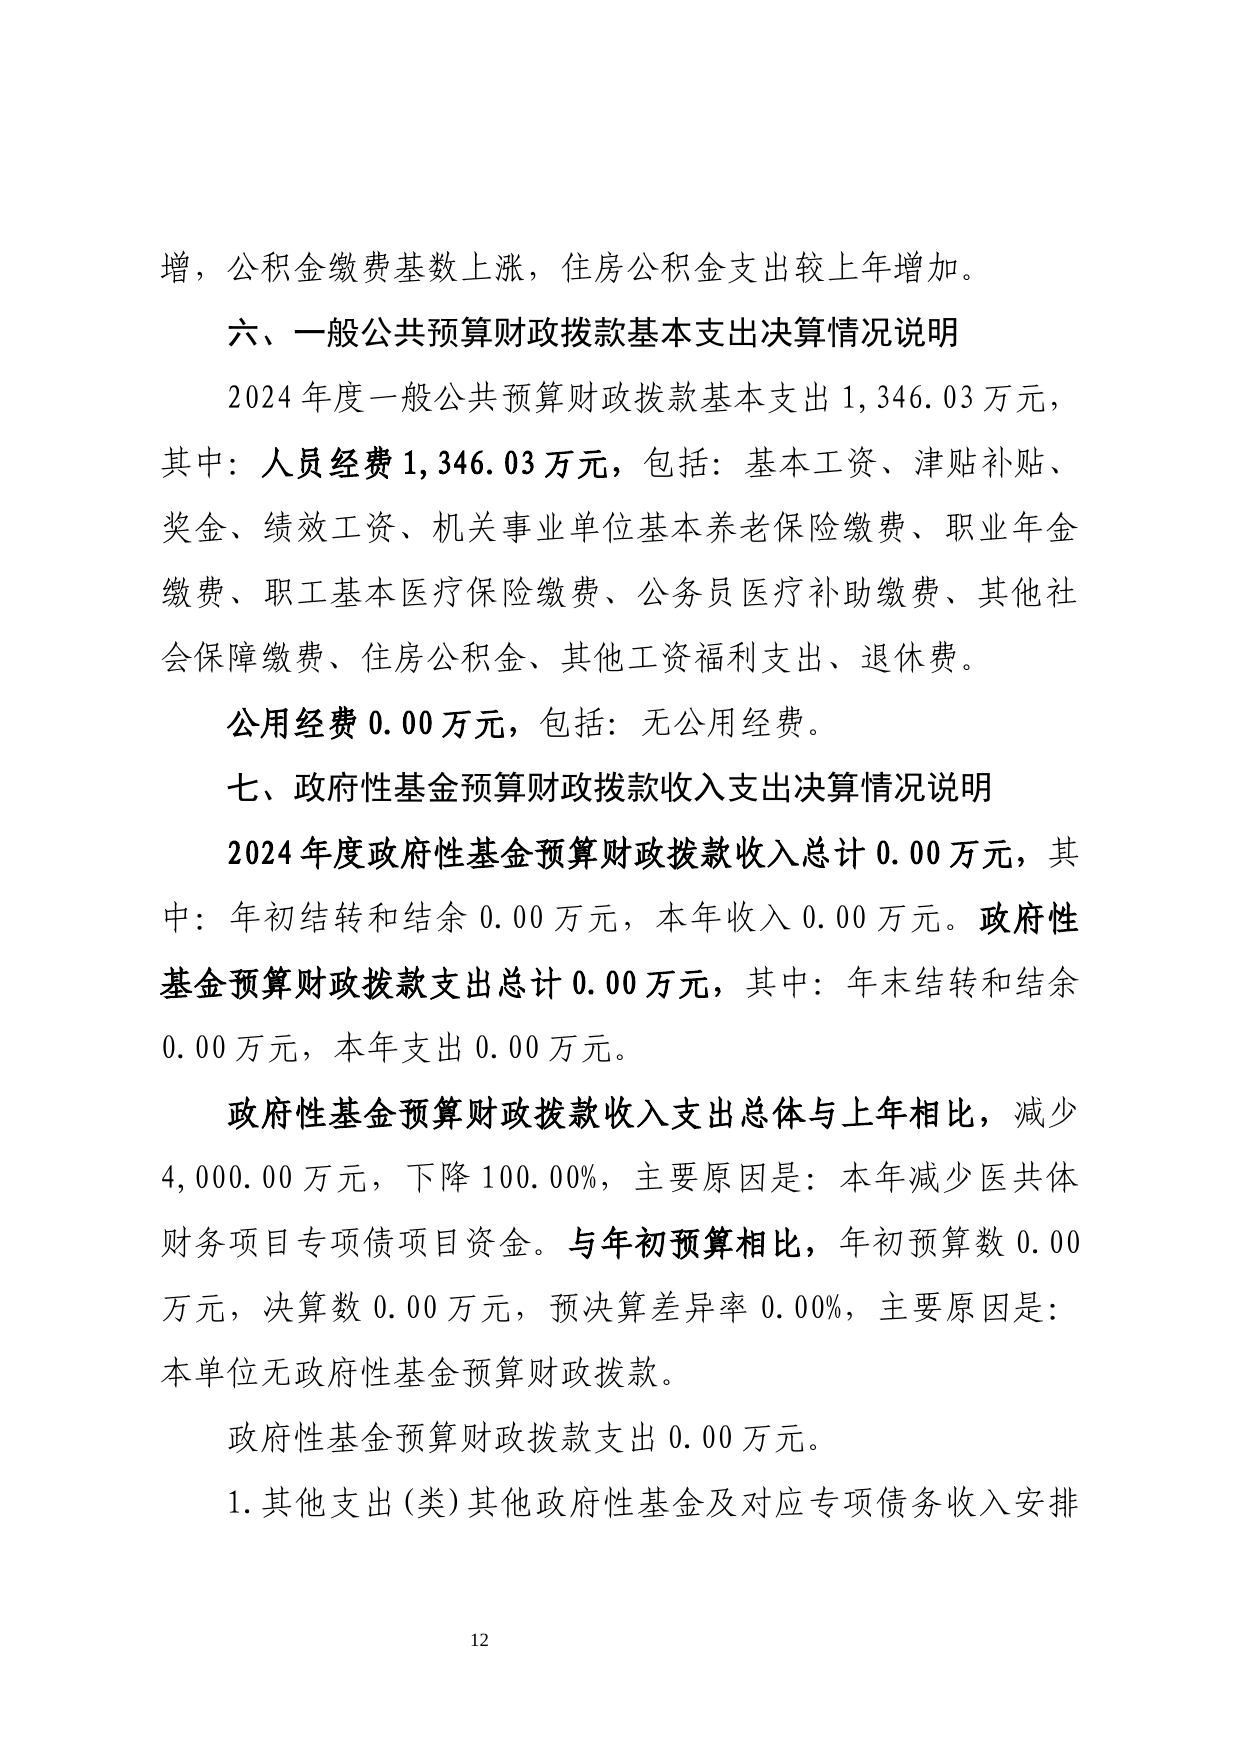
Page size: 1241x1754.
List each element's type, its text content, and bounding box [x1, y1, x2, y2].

text 公用经费0.00万元，包括：无公用经费。 [159, 688, 1081, 753]
text 六、一般公共预算财政拨款基本支出决算情况说明 [159, 298, 1081, 363]
text 政府性基金预算财政拨款支出0.00万元。 [159, 1403, 1081, 1468]
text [159, 1468, 1081, 1533]
text 2024年度政府性基金预算财政拨款收入总计0.00万元，其中：年初结转和结余0.00万元，本年收入0.00万元。政府性基金预算财政拨款支出总计0.00万元，其中：年末结转和结余0.00万元，本年支出0.00万元。 [159, 818, 1081, 1078]
text 2024年度一般公共预算财政拨款基本支出1,346.03万元，其中：人员经费1,346.03万元，包括：基本工资、津贴补贴、奖金、绩效工资、机关事业单位基本养老保险缴费、职业年金缴费、职工基本医疗保险缴费、公务员医疗补助缴费、其他社会保障缴费、住房公积金、其他工资福利支出、退休费。 [159, 363, 1081, 688]
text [159, 233, 1081, 298]
text 政府性基金预算财政拨款收入支出总体与上年相比，减少4,000.00万元，下降100.00%，主要原因是：本年减少医共体财务项目专项债项目资金。与年初预算相比，年初预算数0.00万元，决算数0.00万元，预决算差异率0.00%，主要原因是：本单位无政府性基金预算财政拨款。 [159, 1078, 1081, 1403]
text 七、政府性基金预算财政拨款收入支出决算情况说明 [159, 753, 1081, 818]
